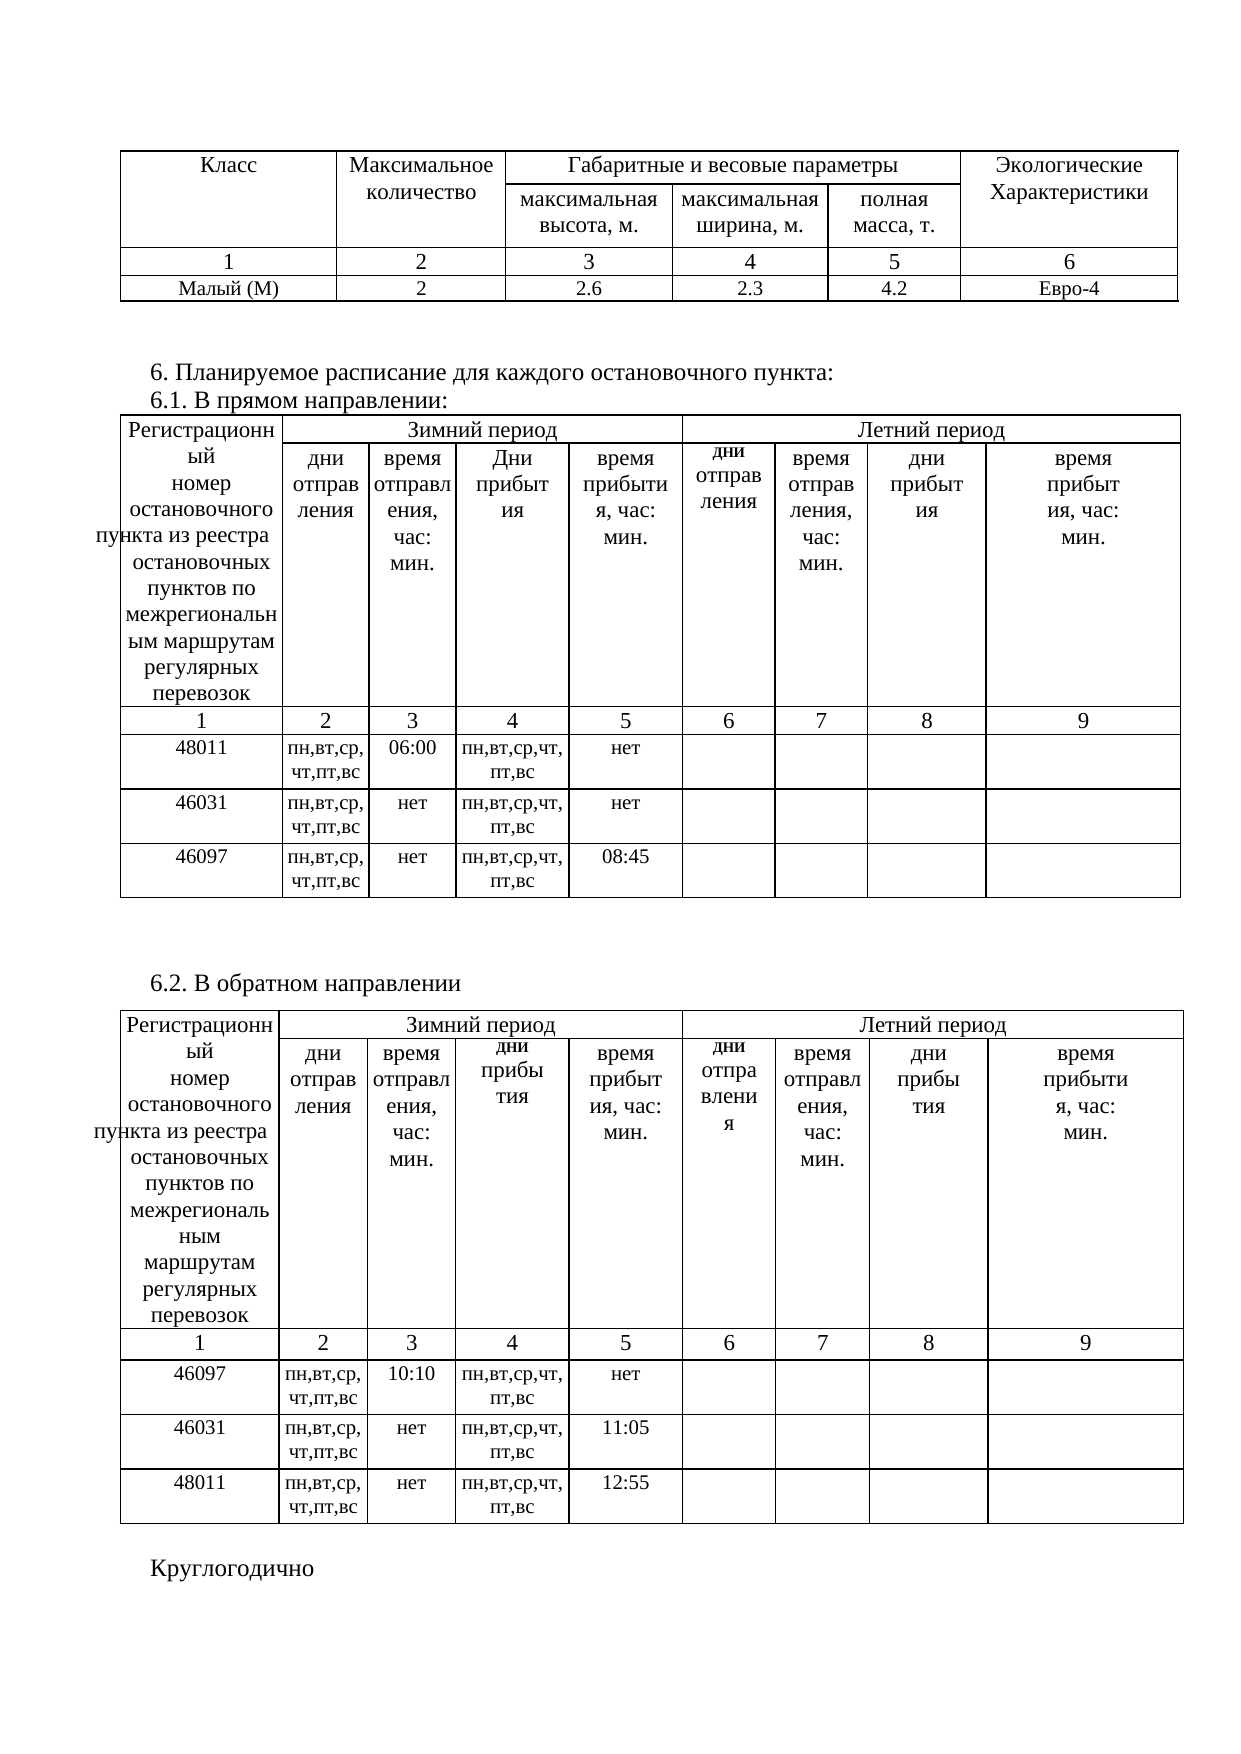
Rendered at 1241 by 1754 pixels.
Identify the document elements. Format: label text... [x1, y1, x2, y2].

table_cell 7 [776, 1329, 869, 1359]
table_header Зимний период [283, 416, 682, 442]
table_cell 4.2 [829, 276, 960, 300]
table_cell 1 [121, 1329, 278, 1359]
table_cell 46031 [121, 790, 282, 842]
table_cell 3 [506, 248, 672, 274]
table_cell [683, 1415, 775, 1468]
table_cell [776, 790, 867, 842]
table_header Регистрационный номер остановочного пункта из реестра остановочных пунктов по межрегиональным маршрутам регулярных перевозок [121, 416, 282, 706]
table_header Летний период [683, 1011, 1183, 1038]
table_cell пн,вт,ср,чт,пт,вс [457, 790, 568, 842]
table_cell ДНИ отправ ления [683, 444, 774, 706]
table_cell 4 [673, 248, 827, 274]
table_cell [776, 1415, 869, 1468]
table_cell время отправ ления, час: мин. [776, 444, 867, 706]
table_cell 1 [121, 707, 282, 734]
table_cell 2 [283, 707, 368, 734]
table_cell [989, 1415, 1183, 1468]
table_cell Евро-4 [961, 276, 1177, 300]
table_cell время отправл ения, час: мин. [776, 1039, 869, 1327]
table_cell дни отправ ления [280, 1039, 367, 1327]
table_cell [868, 735, 985, 788]
table_cell нет [368, 1470, 455, 1522]
table_cell время прибыти я, час: мин. [989, 1039, 1183, 1327]
table_cell 9 [987, 707, 1180, 734]
table_cell 9 [989, 1329, 1183, 1359]
table_cell пн,вт,ср,чт,пт,вс [456, 1470, 568, 1522]
table_cell [868, 844, 985, 897]
table_cell пн,вт,ср,чт,пт,вс [280, 1415, 367, 1468]
table_cell [989, 1470, 1183, 1522]
table_cell 8 [868, 707, 985, 734]
table_cell 5 [570, 1329, 682, 1359]
table_cell 5 [570, 707, 682, 734]
table_cell 1 [121, 248, 336, 274]
table_cell 2.3 [673, 276, 827, 300]
table_cell Дни прибыт ия [457, 444, 568, 706]
table_cell пн,вт,ср,чт,пт,вс [456, 1415, 568, 1468]
table_cell 08:45 [570, 844, 682, 897]
table_cell [683, 1361, 775, 1414]
table_cell пн,вт,ср,чт,пт,вс [457, 735, 568, 788]
table_cell пн,вт,ср,чт,пт,вс [283, 735, 368, 788]
table_cell нет [370, 790, 455, 842]
table_cell дни прибы тия [870, 1039, 987, 1327]
table_header Летний период [683, 416, 1180, 442]
table_cell [683, 790, 774, 842]
table_cell 6 [683, 1329, 775, 1359]
table_cell 5 [829, 248, 960, 274]
table_cell [870, 1470, 987, 1522]
table_cell 10:10 [368, 1361, 455, 1414]
table_cell время отправл ения, час: мин. [370, 444, 455, 706]
table_cell дни отправ ления [283, 444, 368, 706]
table_cell 2 [280, 1329, 367, 1359]
table_cell [870, 1415, 987, 1468]
table_cell 2.6 [506, 276, 672, 300]
table_header Экологические Характеристики [961, 152, 1177, 247]
table_cell пн,вт,ср,чт,пт,вс [456, 1361, 568, 1414]
table_cell [776, 1361, 869, 1414]
table_cell полная масса, т. [829, 185, 960, 247]
table_header Зимний период [280, 1011, 682, 1038]
table_cell 46031 [121, 1415, 278, 1468]
table_cell нет [570, 1361, 682, 1414]
table_cell нет [370, 844, 455, 897]
table_cell 2 [337, 276, 505, 300]
table_cell ДНИ прибы тия [456, 1039, 568, 1327]
table_cell 11:05 [570, 1415, 682, 1468]
table_cell [987, 790, 1180, 842]
table_cell нет [368, 1415, 455, 1468]
table_cell дни прибыт ия [868, 444, 985, 706]
table_cell 46097 [121, 844, 282, 897]
table_cell [987, 844, 1180, 897]
table_cell ДНИ отпра влени я [683, 1039, 775, 1327]
text Круглогодично [150, 1553, 1090, 1582]
table_cell 6 [683, 707, 774, 734]
table_cell пн,вт,ср,чт,пт,вс [457, 844, 568, 897]
table_cell [776, 1470, 869, 1522]
table_cell пн,вт,ср,чт,пт,вс [283, 790, 368, 842]
table_cell [683, 1470, 775, 1522]
table_cell 4 [456, 1329, 568, 1359]
table_cell пн,вт,ср,чт,пт,вс [280, 1470, 367, 1522]
table_cell [870, 1361, 987, 1414]
table_cell время отправл ения, час: мин. [368, 1039, 455, 1327]
table_cell [989, 1361, 1183, 1414]
table_header Максимальное количество [337, 152, 505, 247]
table_cell нет [570, 735, 682, 788]
table_cell 3 [368, 1329, 455, 1359]
text 6. Планируемое расписание для каждого остановочного пункта: [150, 357, 1090, 386]
table_cell 6 [961, 248, 1177, 274]
table_cell 3 [370, 707, 455, 734]
table_cell 12:55 [570, 1470, 682, 1522]
table_header Класс [121, 152, 336, 247]
table_cell [776, 735, 867, 788]
table_cell максимальная высота, м. [506, 185, 672, 247]
table_cell [683, 735, 774, 788]
table_cell время прибыт ия, час: мин. [987, 444, 1180, 706]
table_header Регистрационный номер остановочного пункта из реестра остановочных пунктов по межрегиональным маршрутам регулярных перевозок [121, 1011, 278, 1327]
table_cell пн,вт,ср,чт,пт,вс [283, 844, 368, 897]
table_cell [776, 844, 867, 897]
text 6.1. В прямом направлении: [150, 386, 1090, 414]
table_cell [987, 735, 1180, 788]
table_cell 46097 [121, 1361, 278, 1414]
table_cell нет [570, 790, 682, 842]
table_cell Малый (М) [121, 276, 336, 300]
table_cell [868, 790, 985, 842]
table_cell максимальная ширина, м. [673, 185, 827, 247]
table_cell 7 [776, 707, 867, 734]
table_cell 8 [870, 1329, 987, 1359]
table_header Габаритные и весовые параметры [506, 152, 960, 183]
table_cell пн,вт,ср,чт,пт,вс [280, 1361, 367, 1414]
table_cell [683, 844, 774, 897]
table_cell 4 [457, 707, 568, 734]
table_cell время прибыт ия, час: мин. [570, 1039, 682, 1327]
text 6.2. В обратном направлении [150, 968, 1090, 997]
table_cell время прибыти я, час: мин. [570, 444, 682, 706]
table_cell 2 [337, 248, 505, 274]
table_cell 48011 [121, 735, 282, 788]
table_cell 48011 [121, 1470, 278, 1522]
table_cell 06:00 [370, 735, 455, 788]
